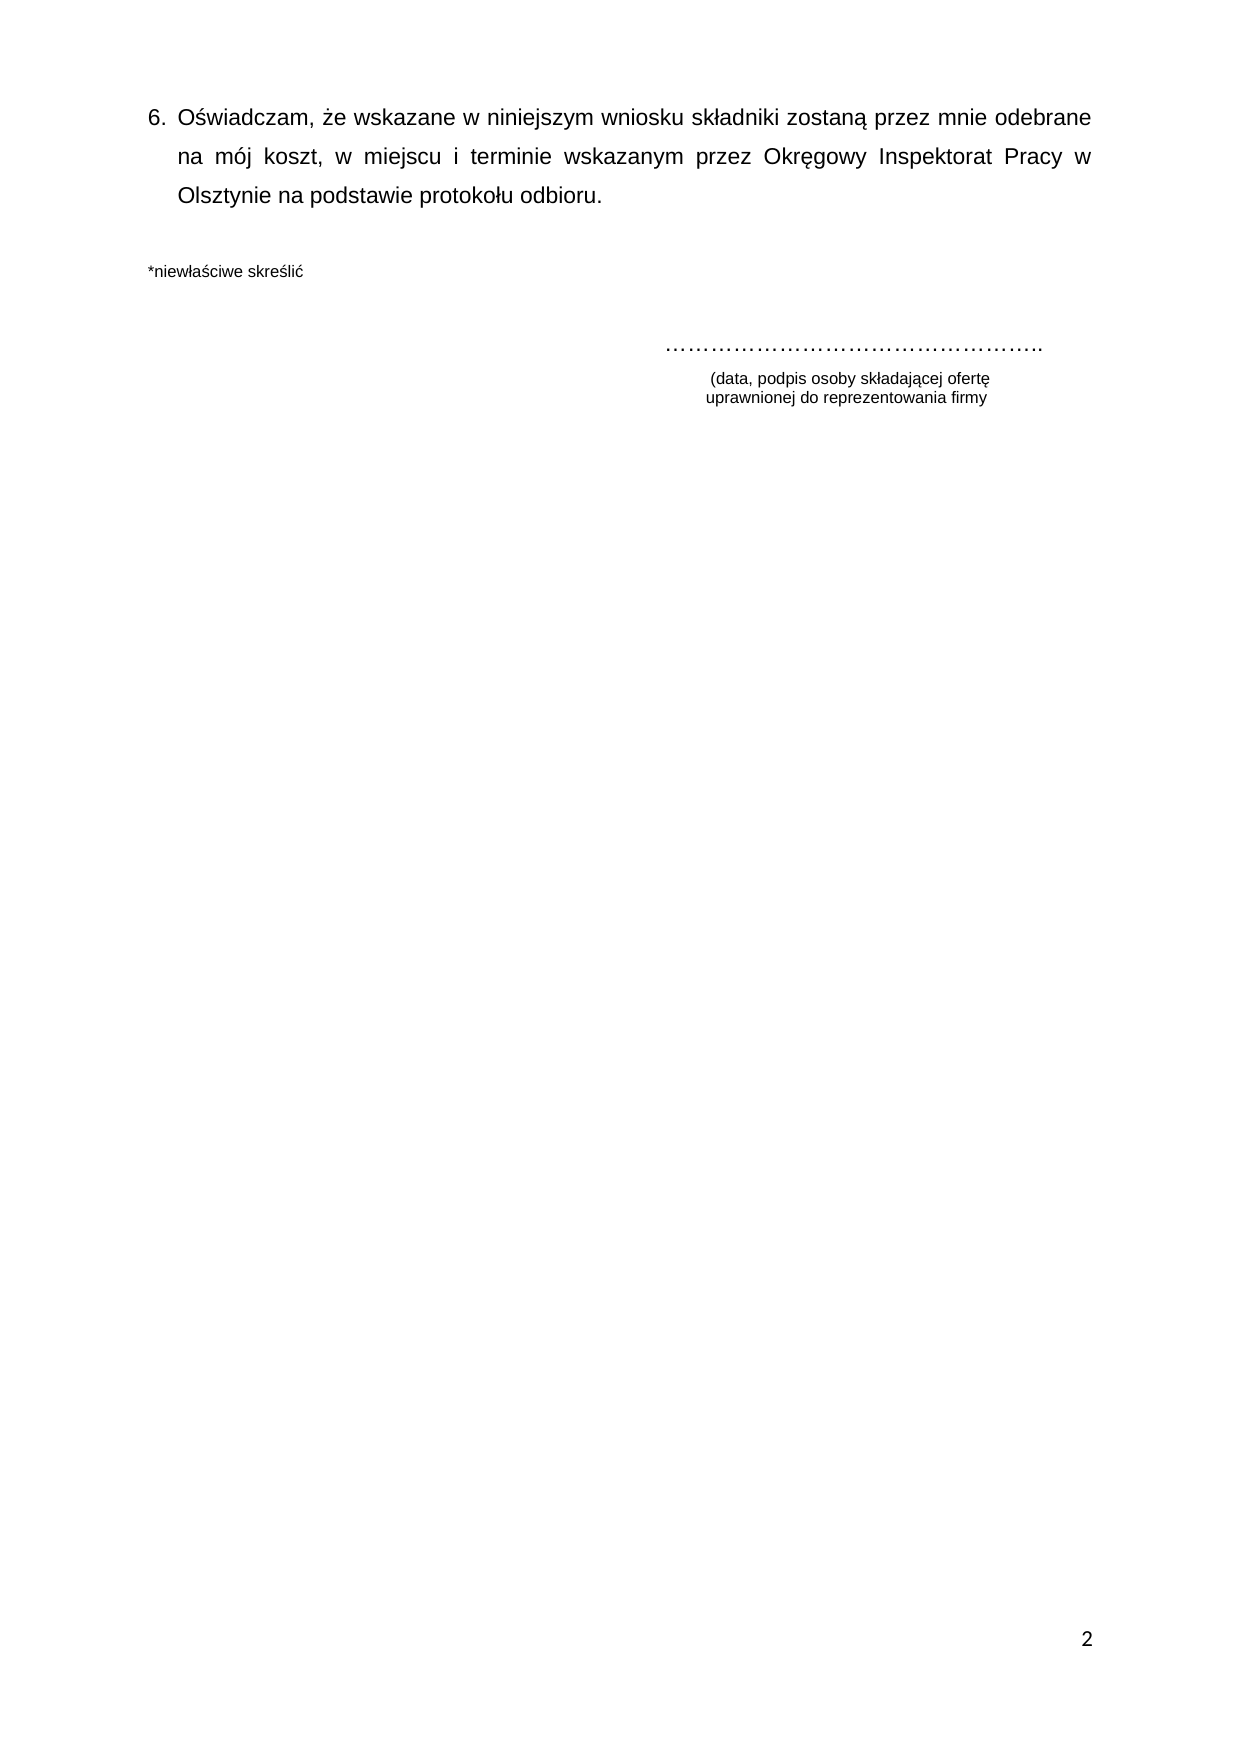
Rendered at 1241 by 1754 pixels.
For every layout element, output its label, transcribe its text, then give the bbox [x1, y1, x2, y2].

text ………………………………………….. [590, 329, 1093, 356]
text *niewłaściwe skreślić [148, 261, 1093, 281]
list Oświadczam, że wskazane w niniejszym wniosku składniki zostaną przez mnie odebrane na mój koszt, w miejscu i terminie wskazanym przez Okręgowy Inspektorat Pracy w Olsztynie na podstawie protokołu odbioru. [148, 103, 1093, 209]
text uprawnionej do reprezentowania firmy [590, 388, 1093, 407]
text (data, podpis osoby składającej ofertę [664, 369, 1093, 388]
